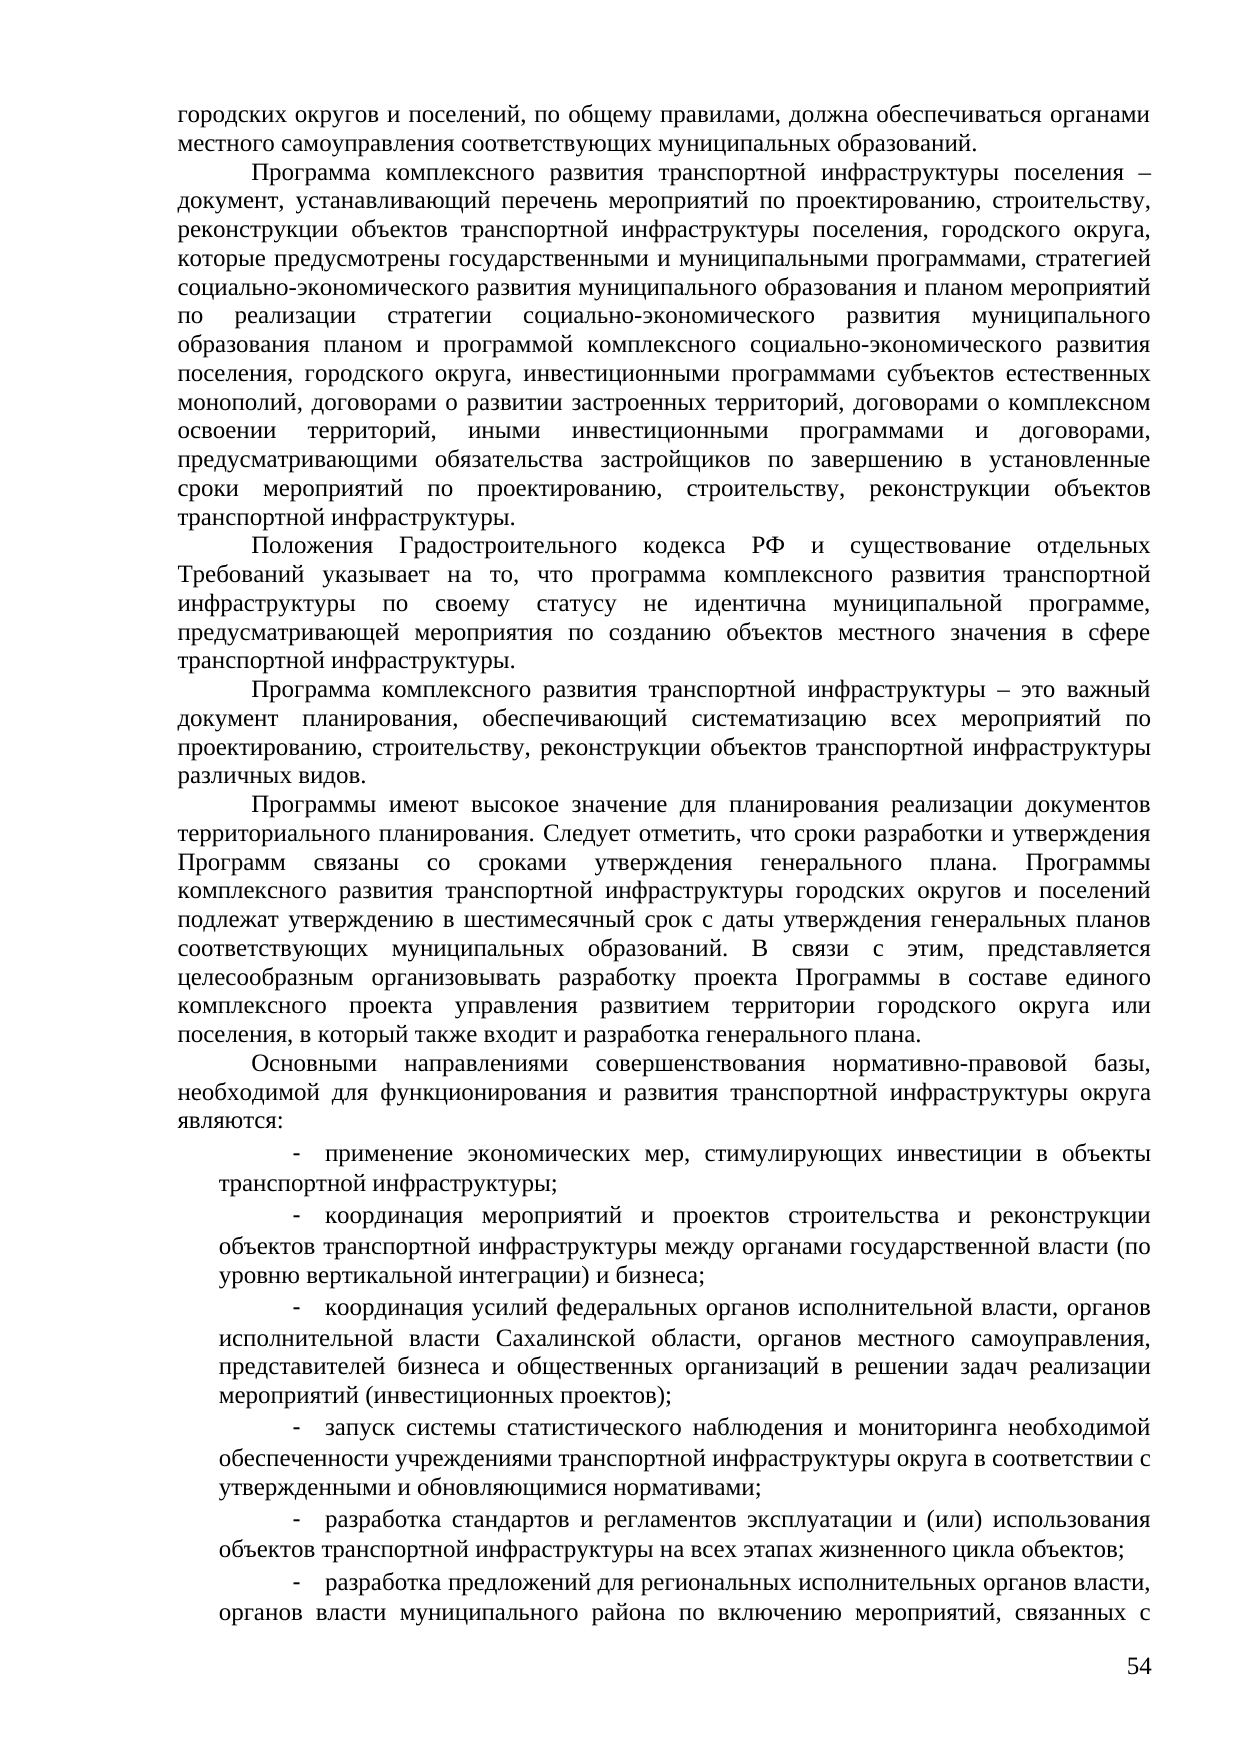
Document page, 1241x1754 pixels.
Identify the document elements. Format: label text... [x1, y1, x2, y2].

text Основными направлениями совершенствования нормативно-правовой базы, необходимой для функционирования и развития транспортной инфраструктуры округа являются: [177, 1048, 1152, 1134]
text Положения Градостроительного кодекса РФ и существование отдельных Требований указывает на то, что программа комплексного развития транспортной инфраструктуры по своему статусу не идентична муниципальной программе, предусматривающей мероприятия по созданию объектов местного значения в сфере транспортной инфраструктуры. [177, 531, 1152, 674]
text координация мероприятий и проектов строительства и реконструкции объектов транспортной инфраструктуры между органами государственной власти (по уровню вертикальной интеграции) и бизнеса; [218, 1197, 1152, 1289]
text Программа комплексного развития транспортной инфраструктуры поселения – документ, устанавливающий перечень мероприятий по проектированию, строительству, реконструкции объектов транспортной инфраструктуры поселения, городского округа, которые предусмотрены государственными и муниципальными программами, стратегией социально-экономического развития муниципального образования и планом мероприятий по реализации стратегии социально-экономического развития муниципального образования планом и программой комплексного социально-экономического развития поселения, городского округа, инвестиционными программами субъектов естественных монополий, договорами о развитии застроенных территорий, договорами о комплексном освоении территорий, иными инвестиционными программами и договорами, предусматривающими обязательства застройщиков по завершению в установленные сроки мероприятий по проектированию, строительству, реконструкции объектов транспортной инфраструктуры. [177, 157, 1152, 531]
text разработка стандартов и регламентов эксплуатации и (или) использования объектов транспортной инфраструктуры на всех этапах жизненного цикла объектов; [218, 1501, 1152, 1563]
text запуск системы статистического наблюдения и мониторинга необходимой обеспеченности учреждениями транспортной инфраструктуры округа в соответствии с утвержденными и обновляющимися нормативами; [218, 1409, 1152, 1501]
text Программы имеют высокое значение для планирования реализации документов территориального планирования. Следует отметить, что сроки разработки и утверждения Программ связаны со сроками утверждения генерального плана. Программы комплексного развития транспортной инфраструктуры городских округов и поселений подлежат утверждению в шестимесячный срок с даты утверждения генеральных планов соответствующих муниципальных образований. В связи с этим, представляется целесообразным организовывать разработку проекта Программы в составе единого комплексного проекта управления развитием территории городского округа или поселения, в который также входит и разработка генерального плана. [177, 789, 1152, 1048]
text применение экономических мер, стимулирующих инвестиции в объекты транспортной инфраструктуры; [218, 1134, 1152, 1197]
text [177, 99, 1152, 157]
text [218, 1563, 1152, 1626]
text Программа комплексного развития транспортной инфраструктуры – это важный документ планирования, обеспечивающий систематизацию всех мероприятий по проектированию, строительству, реконструкции объектов транспортной инфраструктуры различных видов. [177, 674, 1152, 789]
text координация усилий федеральных органов исполнительной власти, органов исполнительной власти Сахалинской области, органов местного самоуправления, представителей бизнеса и общественных организаций в решении задач реализации мероприятий (инвестиционных проектов); [218, 1289, 1152, 1409]
